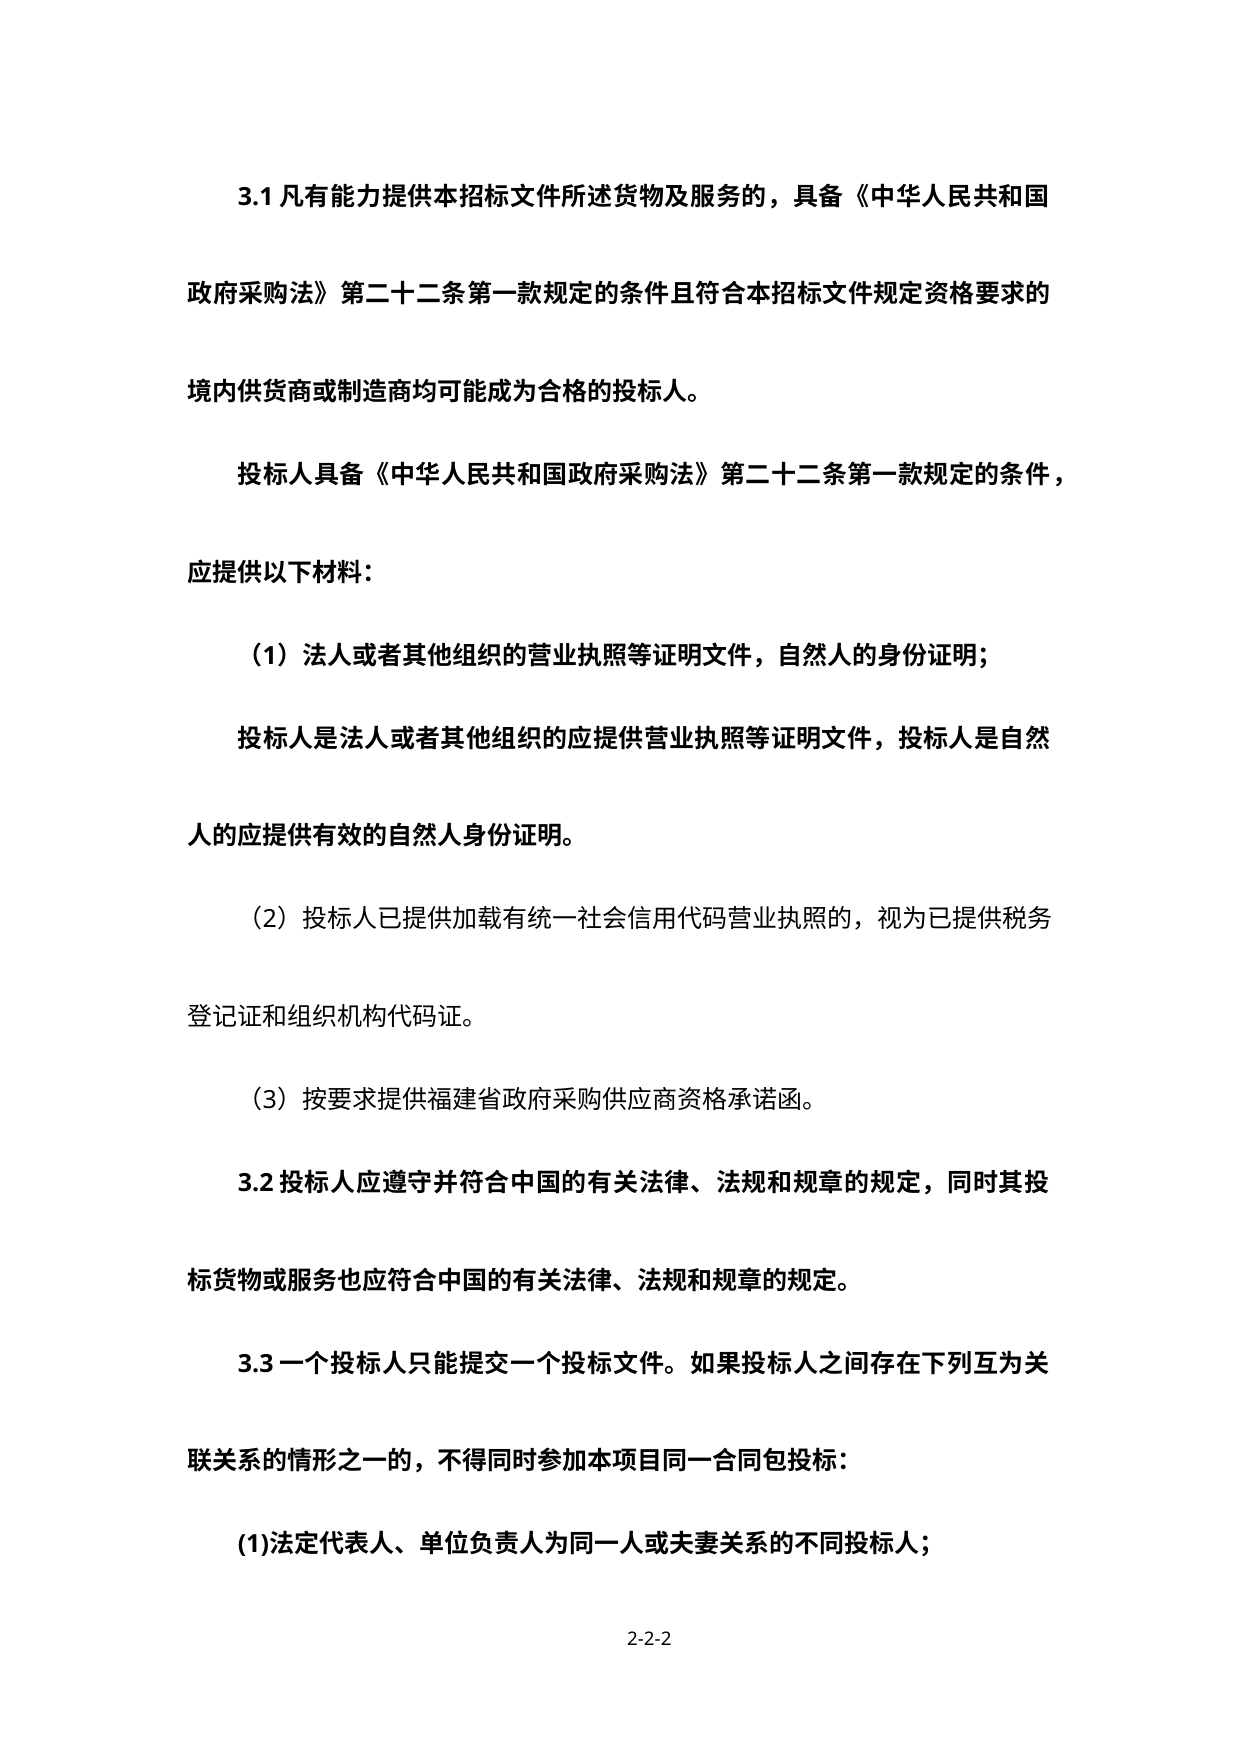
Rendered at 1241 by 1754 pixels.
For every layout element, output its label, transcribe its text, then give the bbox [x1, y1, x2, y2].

text 3.1凡有能力提供本招标文件所述货物及服务的，具备《中华人民共和国政府采购法》第二十二条第一款规定的条件且符合本招标文件规定资格要求的境内供货商或制造商均可能成为合格的投标人。 [187, 162, 1053, 422]
text 投标人是法人或者其他组织的应提供营业执照等证明文件，投标人是自然人的应提供有效的自然人身份证明。 [187, 704, 1053, 866]
text （1）法人或者其他组织的营业执照等证明文件，自然人的身份证明； [187, 621, 1053, 686]
text 3.2投标人应遵守并符合中国的有关法律、法规和规章的规定，同时其投标货物或服务也应符合中国的有关法律、法规和规章的规定。 [187, 1148, 1053, 1311]
text 投标人具备《中华人民共和国政府采购法》第二十二条第一款规定的条件，应提供以下材料： [187, 440, 1053, 603]
text （2）投标人已提供加载有统一社会信用代码营业执照的，视为已提供税务登记证和组织机构代码证。 [187, 884, 1053, 1047]
text (1)法定代表人、单位负责人为同一人或夫妻关系的不同投标人； [187, 1509, 1053, 1574]
text 3.3一个投标人只能提交一个投标文件。如果投标人之间存在下列互为关联关系的情形之一的，不得同时参加本项目同一合同包投标： [187, 1329, 1053, 1491]
text （3）按要求提供福建省政府采购供应商资格承诺函。 [187, 1065, 1053, 1130]
